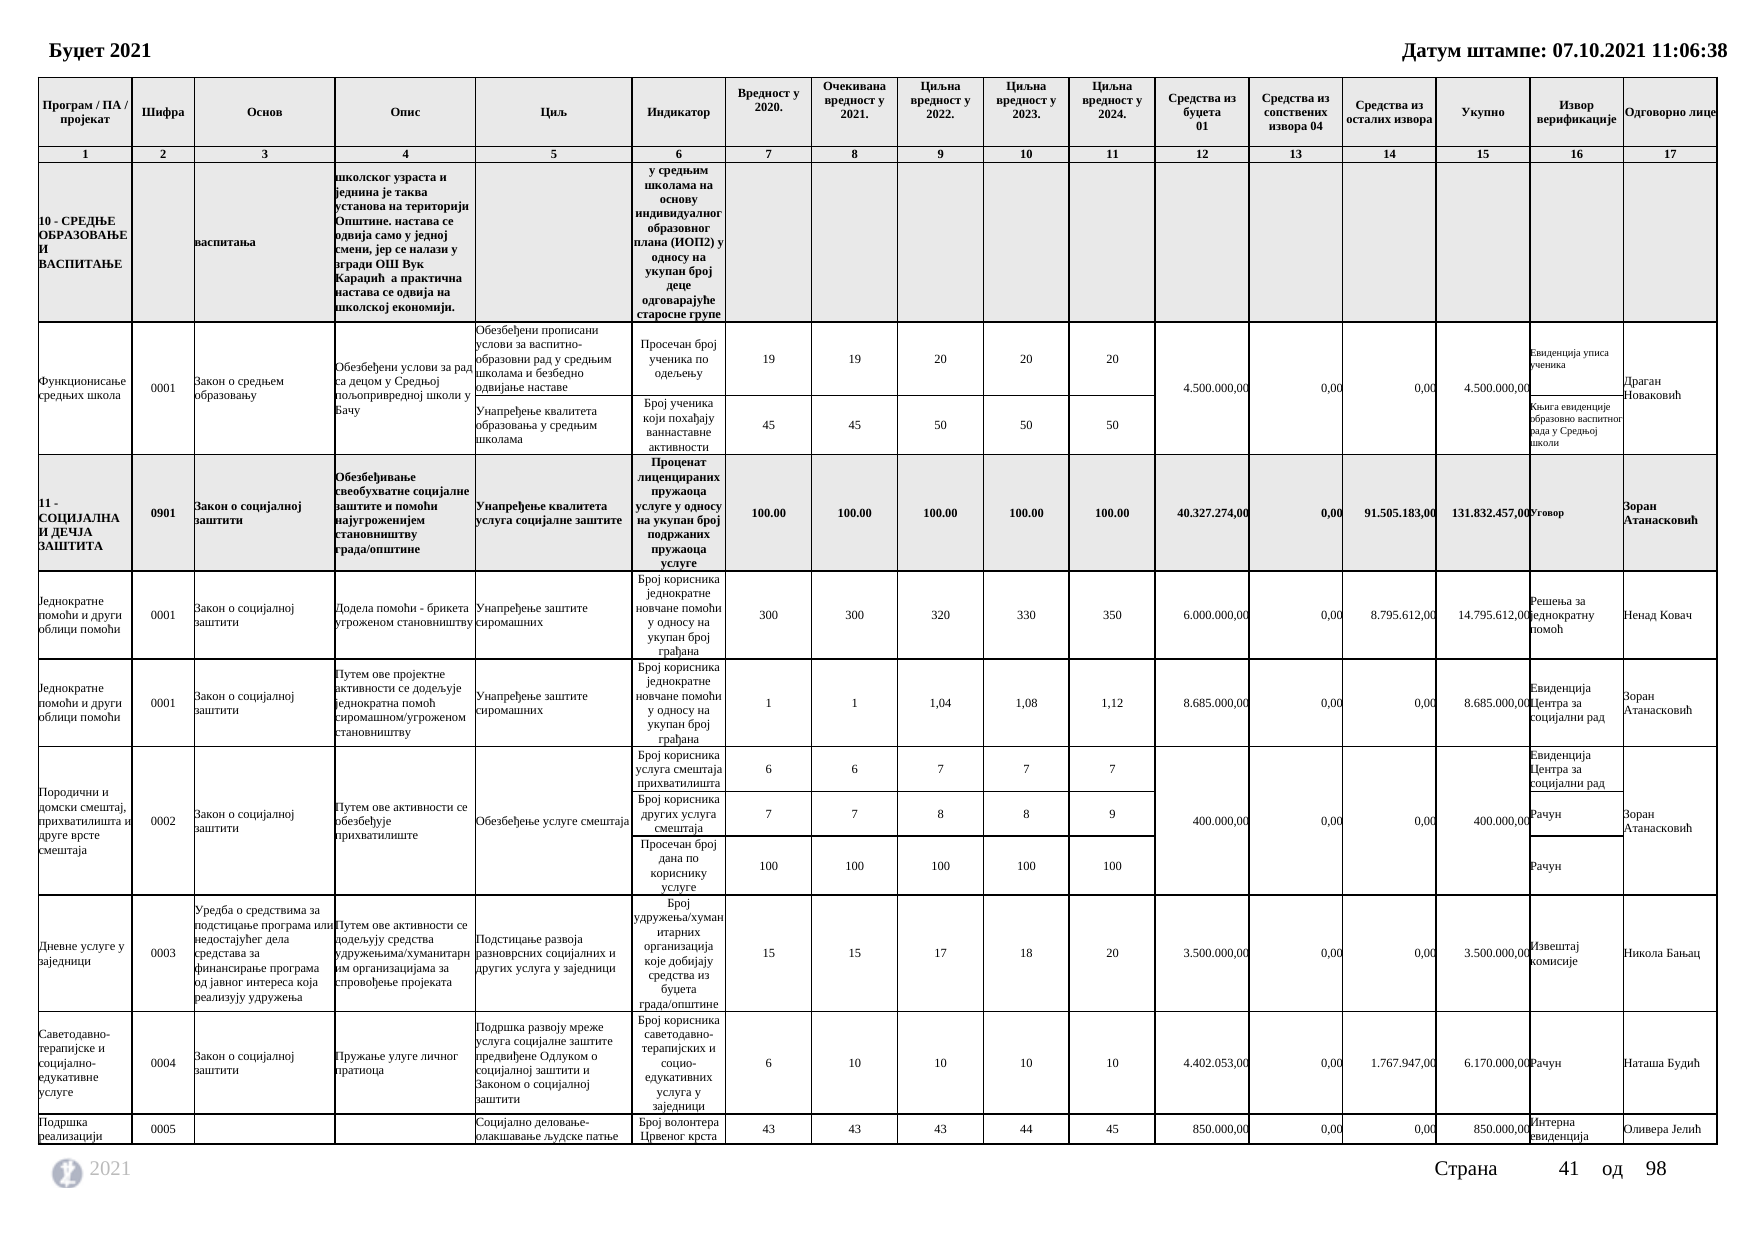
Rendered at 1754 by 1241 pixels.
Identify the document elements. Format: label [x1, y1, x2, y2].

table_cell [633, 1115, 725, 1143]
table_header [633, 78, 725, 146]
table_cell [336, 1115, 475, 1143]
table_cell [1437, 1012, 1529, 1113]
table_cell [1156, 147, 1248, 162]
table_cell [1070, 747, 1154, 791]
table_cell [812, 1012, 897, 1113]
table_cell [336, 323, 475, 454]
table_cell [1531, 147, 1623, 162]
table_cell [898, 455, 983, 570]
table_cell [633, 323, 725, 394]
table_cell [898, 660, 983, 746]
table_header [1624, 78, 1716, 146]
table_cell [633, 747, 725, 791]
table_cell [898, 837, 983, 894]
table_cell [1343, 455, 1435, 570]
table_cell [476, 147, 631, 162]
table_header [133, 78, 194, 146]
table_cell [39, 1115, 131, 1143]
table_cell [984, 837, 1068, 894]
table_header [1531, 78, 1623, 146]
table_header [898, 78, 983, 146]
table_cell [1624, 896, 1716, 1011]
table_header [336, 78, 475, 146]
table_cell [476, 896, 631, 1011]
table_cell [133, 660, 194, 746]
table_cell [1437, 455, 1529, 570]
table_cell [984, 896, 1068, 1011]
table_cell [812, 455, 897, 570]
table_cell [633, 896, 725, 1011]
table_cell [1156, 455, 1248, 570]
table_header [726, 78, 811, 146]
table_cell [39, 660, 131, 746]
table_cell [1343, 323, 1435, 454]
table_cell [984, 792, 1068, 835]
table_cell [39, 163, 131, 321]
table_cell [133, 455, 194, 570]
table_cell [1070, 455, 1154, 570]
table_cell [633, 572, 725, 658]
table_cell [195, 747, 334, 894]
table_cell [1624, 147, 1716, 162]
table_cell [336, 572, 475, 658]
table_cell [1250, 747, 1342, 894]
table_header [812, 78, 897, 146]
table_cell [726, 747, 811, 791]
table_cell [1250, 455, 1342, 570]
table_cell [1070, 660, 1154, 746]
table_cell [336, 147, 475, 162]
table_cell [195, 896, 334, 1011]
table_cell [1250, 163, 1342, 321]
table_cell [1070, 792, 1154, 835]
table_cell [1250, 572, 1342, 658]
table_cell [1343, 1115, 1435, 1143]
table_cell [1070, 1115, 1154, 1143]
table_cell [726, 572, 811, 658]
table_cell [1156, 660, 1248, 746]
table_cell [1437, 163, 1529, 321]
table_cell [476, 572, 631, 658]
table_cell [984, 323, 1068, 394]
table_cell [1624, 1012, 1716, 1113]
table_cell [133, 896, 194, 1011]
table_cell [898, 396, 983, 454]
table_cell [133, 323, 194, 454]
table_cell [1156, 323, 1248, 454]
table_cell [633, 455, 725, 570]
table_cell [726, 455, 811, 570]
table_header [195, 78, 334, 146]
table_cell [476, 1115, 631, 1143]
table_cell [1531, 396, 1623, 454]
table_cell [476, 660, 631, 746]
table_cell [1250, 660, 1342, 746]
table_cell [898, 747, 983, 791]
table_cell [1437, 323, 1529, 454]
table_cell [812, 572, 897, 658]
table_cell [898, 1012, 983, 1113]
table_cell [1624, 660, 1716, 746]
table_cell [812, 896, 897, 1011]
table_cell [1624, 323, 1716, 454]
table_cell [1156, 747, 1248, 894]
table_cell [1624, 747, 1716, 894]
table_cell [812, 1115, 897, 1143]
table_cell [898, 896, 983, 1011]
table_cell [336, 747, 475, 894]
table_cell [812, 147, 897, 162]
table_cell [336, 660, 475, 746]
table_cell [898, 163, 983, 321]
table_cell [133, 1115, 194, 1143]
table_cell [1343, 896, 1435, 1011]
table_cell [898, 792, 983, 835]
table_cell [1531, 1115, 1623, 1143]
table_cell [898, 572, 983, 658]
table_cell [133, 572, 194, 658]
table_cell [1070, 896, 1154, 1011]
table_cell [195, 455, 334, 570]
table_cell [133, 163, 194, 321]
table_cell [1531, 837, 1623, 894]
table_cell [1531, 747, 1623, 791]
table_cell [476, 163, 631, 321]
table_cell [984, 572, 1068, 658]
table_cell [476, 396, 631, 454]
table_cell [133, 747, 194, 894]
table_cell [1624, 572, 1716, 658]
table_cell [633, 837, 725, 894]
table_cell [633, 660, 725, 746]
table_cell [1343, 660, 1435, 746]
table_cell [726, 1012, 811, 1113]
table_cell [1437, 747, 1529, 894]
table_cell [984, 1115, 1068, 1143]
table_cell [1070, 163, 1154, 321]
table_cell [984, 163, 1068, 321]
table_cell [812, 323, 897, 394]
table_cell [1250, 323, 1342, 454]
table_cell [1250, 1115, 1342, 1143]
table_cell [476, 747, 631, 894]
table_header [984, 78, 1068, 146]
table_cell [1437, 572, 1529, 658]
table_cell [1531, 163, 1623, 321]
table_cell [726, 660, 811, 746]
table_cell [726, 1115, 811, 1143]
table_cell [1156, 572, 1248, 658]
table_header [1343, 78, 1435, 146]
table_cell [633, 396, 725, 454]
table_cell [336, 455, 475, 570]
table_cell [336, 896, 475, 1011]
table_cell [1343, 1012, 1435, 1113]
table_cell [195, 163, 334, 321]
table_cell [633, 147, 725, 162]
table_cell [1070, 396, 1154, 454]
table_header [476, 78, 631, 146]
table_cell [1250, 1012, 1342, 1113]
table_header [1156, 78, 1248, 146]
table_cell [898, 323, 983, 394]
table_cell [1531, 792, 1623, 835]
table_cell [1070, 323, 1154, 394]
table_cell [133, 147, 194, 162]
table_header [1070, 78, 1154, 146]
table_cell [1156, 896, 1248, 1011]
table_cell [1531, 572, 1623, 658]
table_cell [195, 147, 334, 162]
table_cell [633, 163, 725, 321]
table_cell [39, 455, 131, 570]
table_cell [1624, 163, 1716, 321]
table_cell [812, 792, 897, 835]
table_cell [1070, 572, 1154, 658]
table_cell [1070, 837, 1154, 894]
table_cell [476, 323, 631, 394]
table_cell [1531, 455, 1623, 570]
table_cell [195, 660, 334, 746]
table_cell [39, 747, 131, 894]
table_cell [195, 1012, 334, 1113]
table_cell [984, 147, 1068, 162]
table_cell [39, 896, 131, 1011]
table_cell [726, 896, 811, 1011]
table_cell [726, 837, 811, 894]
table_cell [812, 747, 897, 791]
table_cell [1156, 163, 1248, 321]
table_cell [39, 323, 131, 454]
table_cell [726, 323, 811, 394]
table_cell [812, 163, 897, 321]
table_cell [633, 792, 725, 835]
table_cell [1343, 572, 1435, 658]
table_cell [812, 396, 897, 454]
picture [48, 1155, 87, 1188]
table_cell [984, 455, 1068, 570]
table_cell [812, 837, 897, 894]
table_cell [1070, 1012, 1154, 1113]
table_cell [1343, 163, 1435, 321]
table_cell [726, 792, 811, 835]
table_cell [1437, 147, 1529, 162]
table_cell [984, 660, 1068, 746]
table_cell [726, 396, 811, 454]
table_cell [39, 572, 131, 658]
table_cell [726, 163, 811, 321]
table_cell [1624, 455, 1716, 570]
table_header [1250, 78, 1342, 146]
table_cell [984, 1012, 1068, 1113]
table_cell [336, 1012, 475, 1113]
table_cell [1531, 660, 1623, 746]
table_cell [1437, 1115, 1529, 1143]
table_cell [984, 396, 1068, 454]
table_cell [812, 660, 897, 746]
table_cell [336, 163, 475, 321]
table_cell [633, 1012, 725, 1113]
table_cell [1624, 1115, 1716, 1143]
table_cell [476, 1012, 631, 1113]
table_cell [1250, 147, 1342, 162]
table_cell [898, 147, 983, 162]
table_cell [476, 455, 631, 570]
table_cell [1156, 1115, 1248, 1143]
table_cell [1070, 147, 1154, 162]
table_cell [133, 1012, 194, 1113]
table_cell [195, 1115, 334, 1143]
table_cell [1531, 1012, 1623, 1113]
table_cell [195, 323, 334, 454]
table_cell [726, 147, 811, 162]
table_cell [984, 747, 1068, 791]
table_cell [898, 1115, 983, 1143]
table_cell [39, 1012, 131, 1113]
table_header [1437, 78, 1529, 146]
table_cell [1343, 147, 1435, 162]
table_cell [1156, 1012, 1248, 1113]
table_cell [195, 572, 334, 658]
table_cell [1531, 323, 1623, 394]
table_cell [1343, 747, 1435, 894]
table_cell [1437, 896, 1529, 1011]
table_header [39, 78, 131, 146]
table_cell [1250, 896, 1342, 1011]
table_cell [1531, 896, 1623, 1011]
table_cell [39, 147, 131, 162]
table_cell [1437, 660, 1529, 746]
